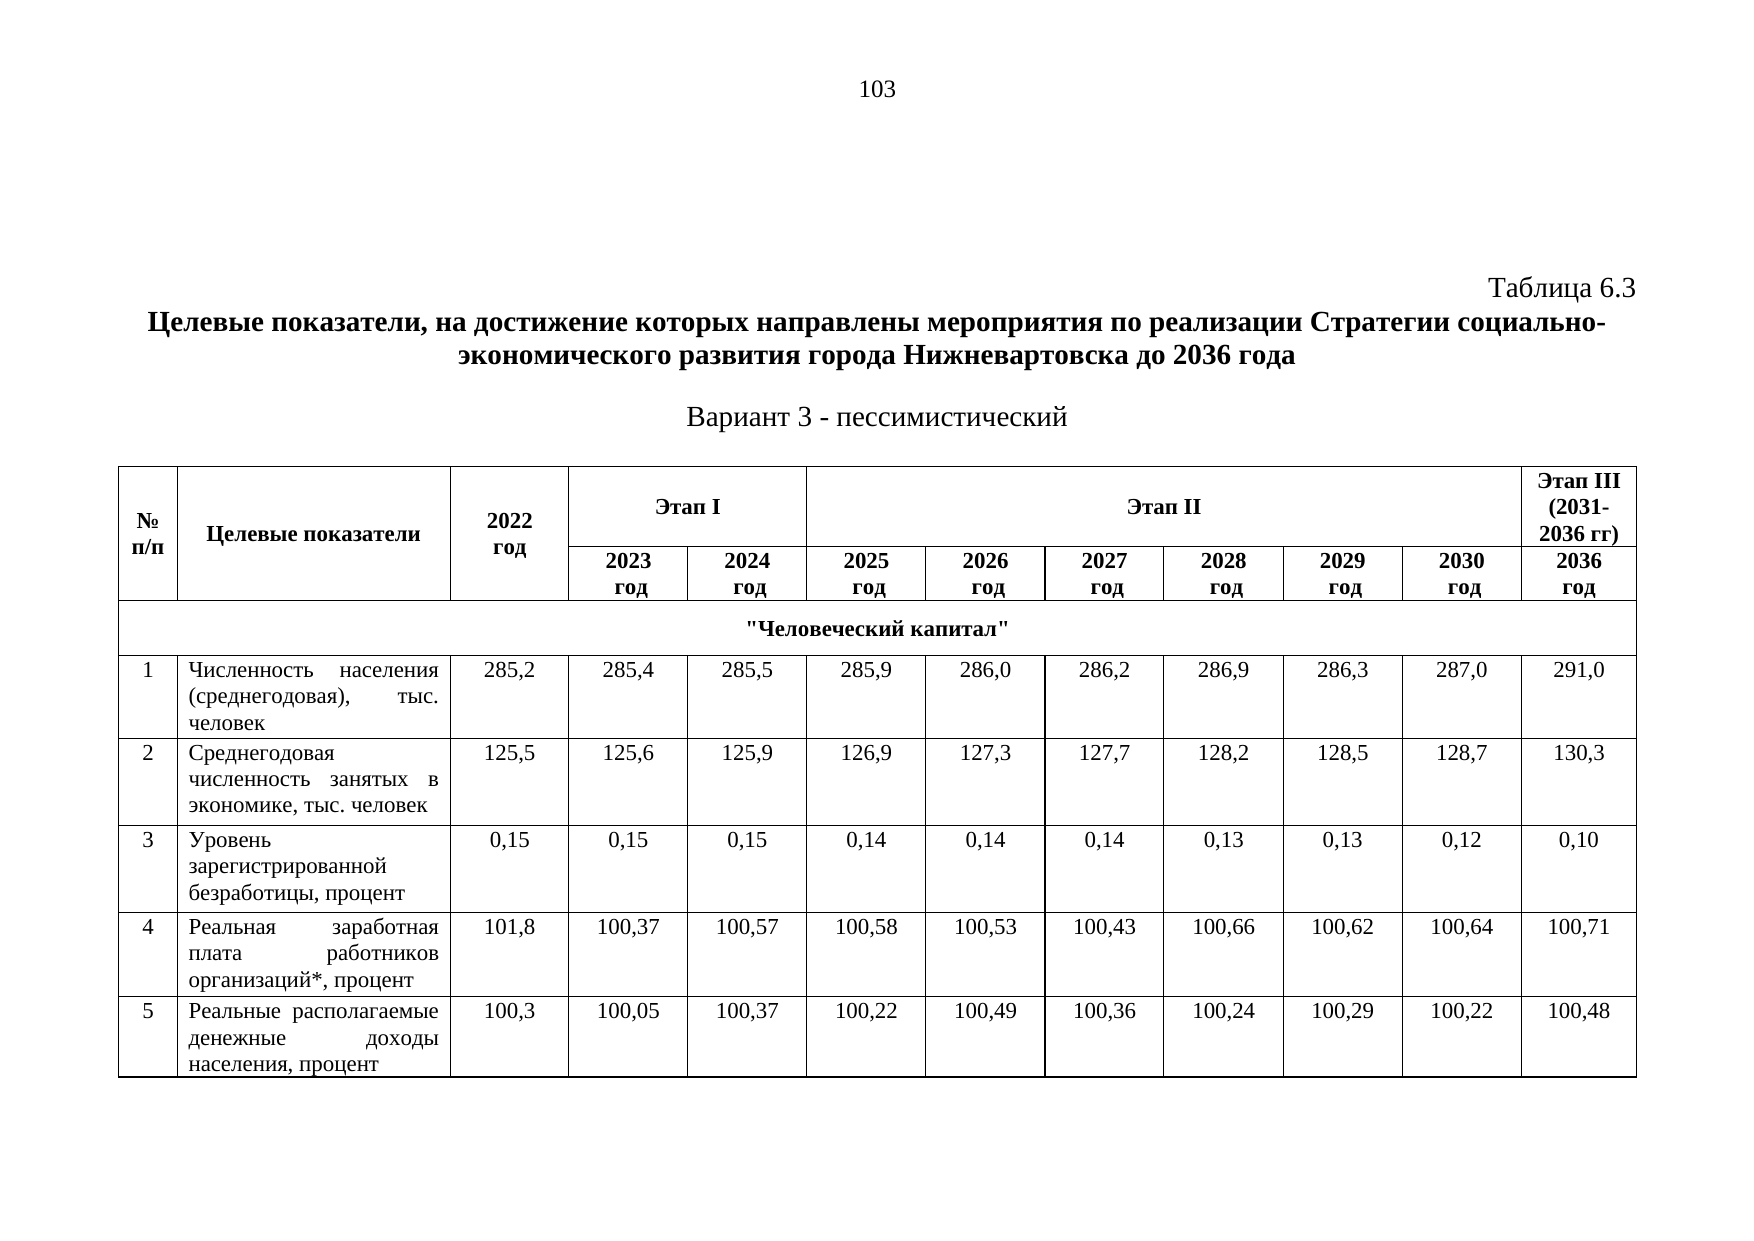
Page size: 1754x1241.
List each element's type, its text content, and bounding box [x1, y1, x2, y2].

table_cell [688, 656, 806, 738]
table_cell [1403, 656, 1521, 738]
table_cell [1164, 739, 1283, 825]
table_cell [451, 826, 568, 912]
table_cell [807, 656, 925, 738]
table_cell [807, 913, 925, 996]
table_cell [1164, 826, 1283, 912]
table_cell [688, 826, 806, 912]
list Таблица 6.3 [118, 270, 1636, 304]
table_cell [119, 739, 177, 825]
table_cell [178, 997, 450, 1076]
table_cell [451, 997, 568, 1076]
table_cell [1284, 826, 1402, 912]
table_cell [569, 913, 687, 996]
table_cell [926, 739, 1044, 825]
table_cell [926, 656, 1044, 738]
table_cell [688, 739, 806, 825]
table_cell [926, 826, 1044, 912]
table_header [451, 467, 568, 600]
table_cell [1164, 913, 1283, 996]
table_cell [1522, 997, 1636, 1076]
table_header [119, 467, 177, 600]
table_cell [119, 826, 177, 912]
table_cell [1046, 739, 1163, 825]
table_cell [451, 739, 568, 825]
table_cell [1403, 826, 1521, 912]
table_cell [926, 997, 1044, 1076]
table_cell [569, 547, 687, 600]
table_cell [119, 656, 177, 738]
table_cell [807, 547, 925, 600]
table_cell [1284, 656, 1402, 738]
text Вариант 3 - пессимистический [118, 399, 1636, 432]
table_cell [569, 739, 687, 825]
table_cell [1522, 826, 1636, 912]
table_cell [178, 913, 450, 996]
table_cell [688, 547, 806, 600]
list Целевые показатели, на достижение которых направлены мероприятия по реализации Стратегии социально-экономического развития города Нижневартовска до 2036 года [118, 304, 1636, 371]
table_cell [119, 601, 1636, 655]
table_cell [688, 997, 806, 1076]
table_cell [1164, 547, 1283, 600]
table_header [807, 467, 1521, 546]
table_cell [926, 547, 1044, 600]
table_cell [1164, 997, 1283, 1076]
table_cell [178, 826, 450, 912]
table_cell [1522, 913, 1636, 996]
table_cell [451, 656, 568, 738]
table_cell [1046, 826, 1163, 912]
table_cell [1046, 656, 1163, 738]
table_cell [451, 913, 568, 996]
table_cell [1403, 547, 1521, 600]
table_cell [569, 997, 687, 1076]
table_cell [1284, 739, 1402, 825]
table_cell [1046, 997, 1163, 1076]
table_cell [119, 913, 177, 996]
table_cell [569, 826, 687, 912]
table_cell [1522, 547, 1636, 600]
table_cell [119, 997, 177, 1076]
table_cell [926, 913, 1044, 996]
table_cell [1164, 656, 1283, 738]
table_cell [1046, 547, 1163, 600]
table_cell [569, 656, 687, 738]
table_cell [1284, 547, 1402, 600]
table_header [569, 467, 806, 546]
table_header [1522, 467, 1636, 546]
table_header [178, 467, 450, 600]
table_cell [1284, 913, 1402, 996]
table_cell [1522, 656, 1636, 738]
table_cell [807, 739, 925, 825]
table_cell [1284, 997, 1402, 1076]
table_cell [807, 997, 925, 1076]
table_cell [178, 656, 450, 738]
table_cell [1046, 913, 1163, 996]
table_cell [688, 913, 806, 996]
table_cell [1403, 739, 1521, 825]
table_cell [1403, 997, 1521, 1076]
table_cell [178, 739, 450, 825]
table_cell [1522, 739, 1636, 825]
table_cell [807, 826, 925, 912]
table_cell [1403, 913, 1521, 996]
